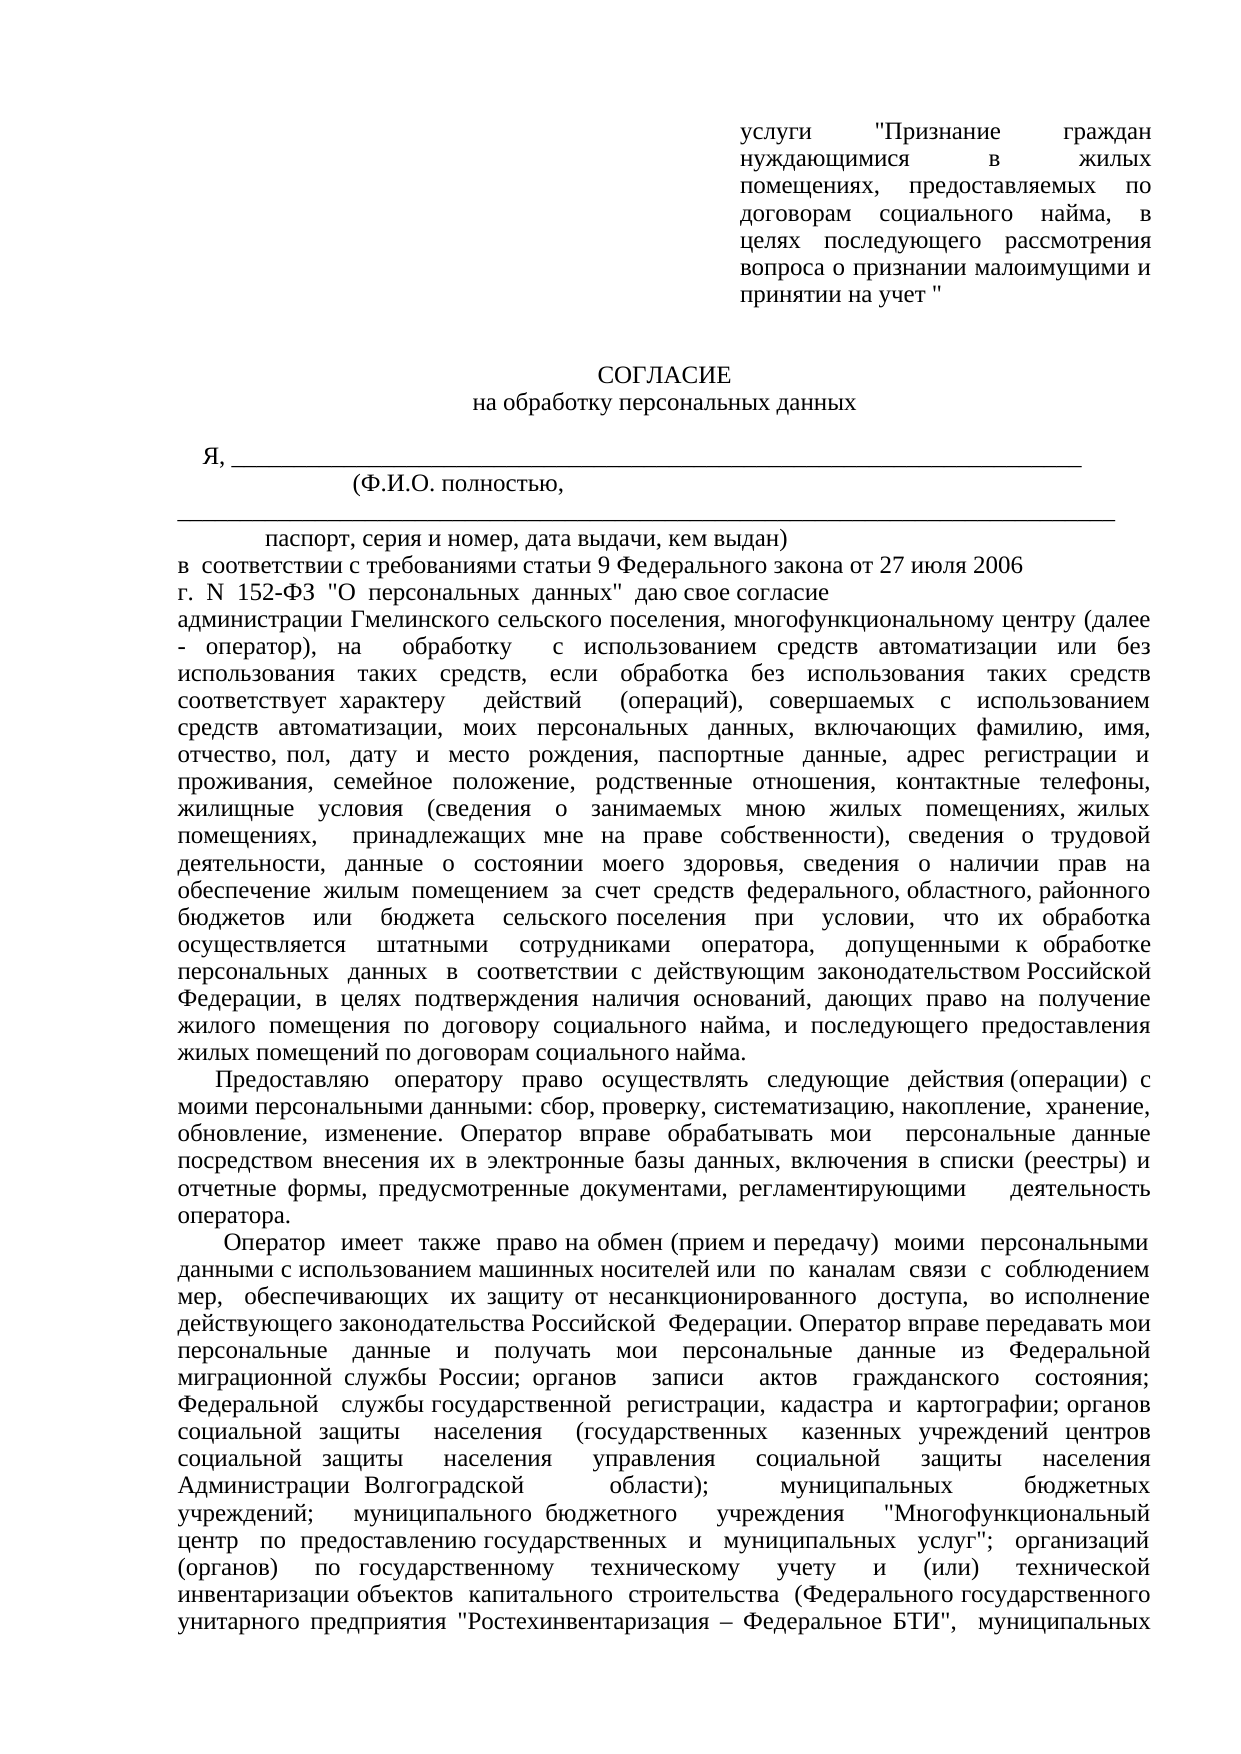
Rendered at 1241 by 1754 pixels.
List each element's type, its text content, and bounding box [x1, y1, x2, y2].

text ___________________________________________________________________________ [177, 497, 1152, 524]
text г. N 152-ФЗ "О персональных данных" даю свое согласие [177, 578, 1152, 606]
text СОГЛАСИЕ [177, 362, 1152, 389]
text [740, 118, 1152, 308]
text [177, 1228, 1152, 1635]
text на обработку персональных данных [177, 389, 1152, 416]
text в соответствии с требованиями статьи 9 Федерального закона от 27 июля 2006 [177, 551, 1152, 578]
text паспорт, серия и номер, дата выдачи, кем выдан) [177, 524, 1152, 551]
text Я, ____________________________________________________________________ [177, 443, 1152, 470]
text Предоставляю оператору право осуществлять следующие действия (операции) с моими персональными данными: сбор, проверку, систематизацию, накопление, хранение, обновление, изменение. Оператор вправе обрабатывать мои персональные данные посредством внесения их в электронные базы данных, включения в списки (реестры) и отчетные формы, предусмотренные документами, регламентирующими деятельность оператора. [177, 1066, 1152, 1228]
text администрации Гмелинского сельского поселения, многофункциональному центру (далее - оператор), на обработку с использованием средств автоматизации или без использования таких средств, если обработка без использования таких средств соответствует характеру действий (операций), совершаемых с использованием средств автоматизации, моих персональных данных, включающих фамилию, имя, отчество, пол, дату и место рождения, паспортные данные, адрес регистрации и проживания, семейное положение, родственные отношения, контактные телефоны, жилищные условия (сведения о занимаемых мною жилых помещениях, жилых помещениях, принадлежащих мне на праве собственности), сведения о трудовой деятельности, данные о состоянии моего здоровья, сведения о наличии прав на обеспечение жилым помещением за счет средств федерального, областного, районного бюджетов или бюджета сельского поселения при условии, что их обработка осуществляется штатными сотрудниками оператора, допущенными к обработке персональных данных в соответствии с действующим законодательством Российской Федерации, в целях подтверждения наличия оснований, дающих право на получение жилого помещения по договору социального найма, и последующего предоставления жилых помещений по договорам социального найма. [177, 606, 1152, 1066]
text (Ф.И.О. полностью, [177, 470, 1152, 497]
